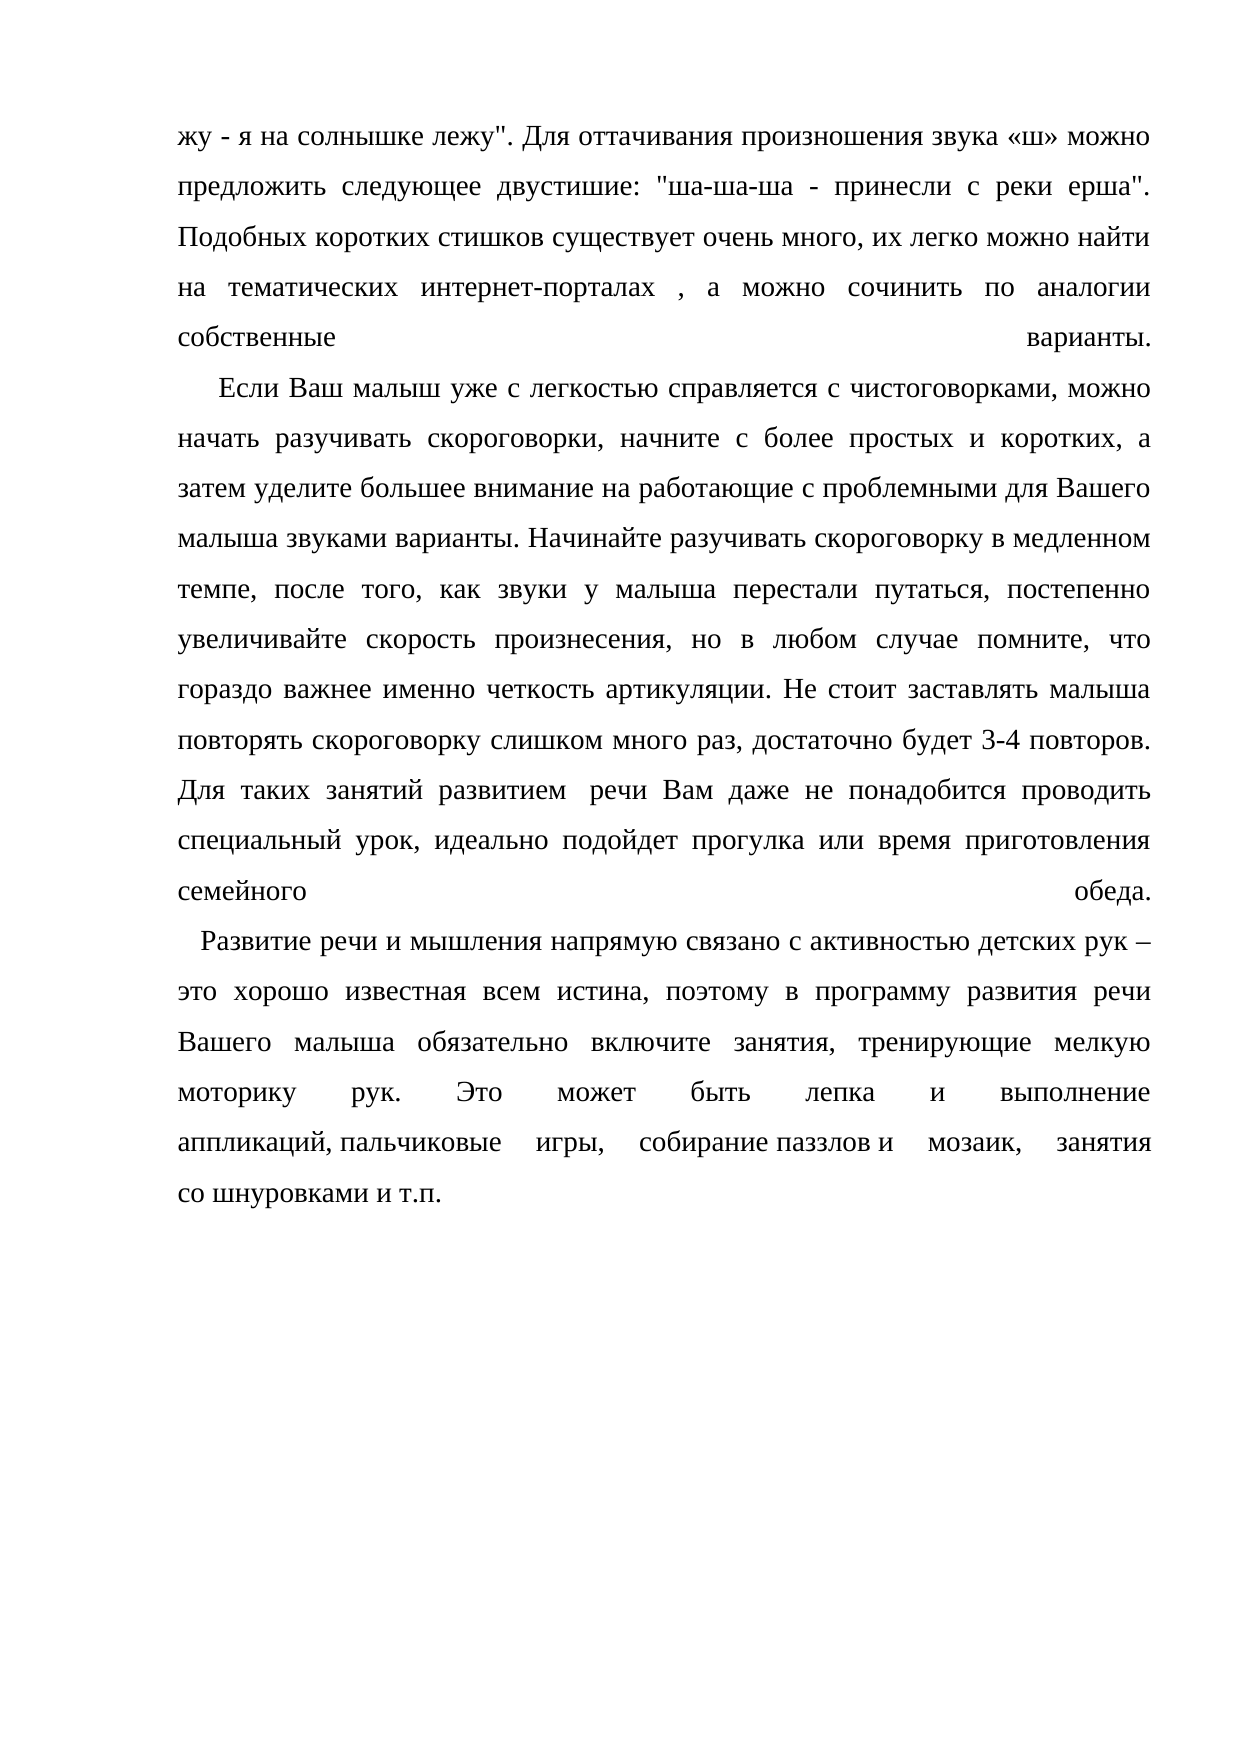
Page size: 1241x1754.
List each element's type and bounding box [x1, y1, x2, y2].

text [177, 118, 1152, 1208]
